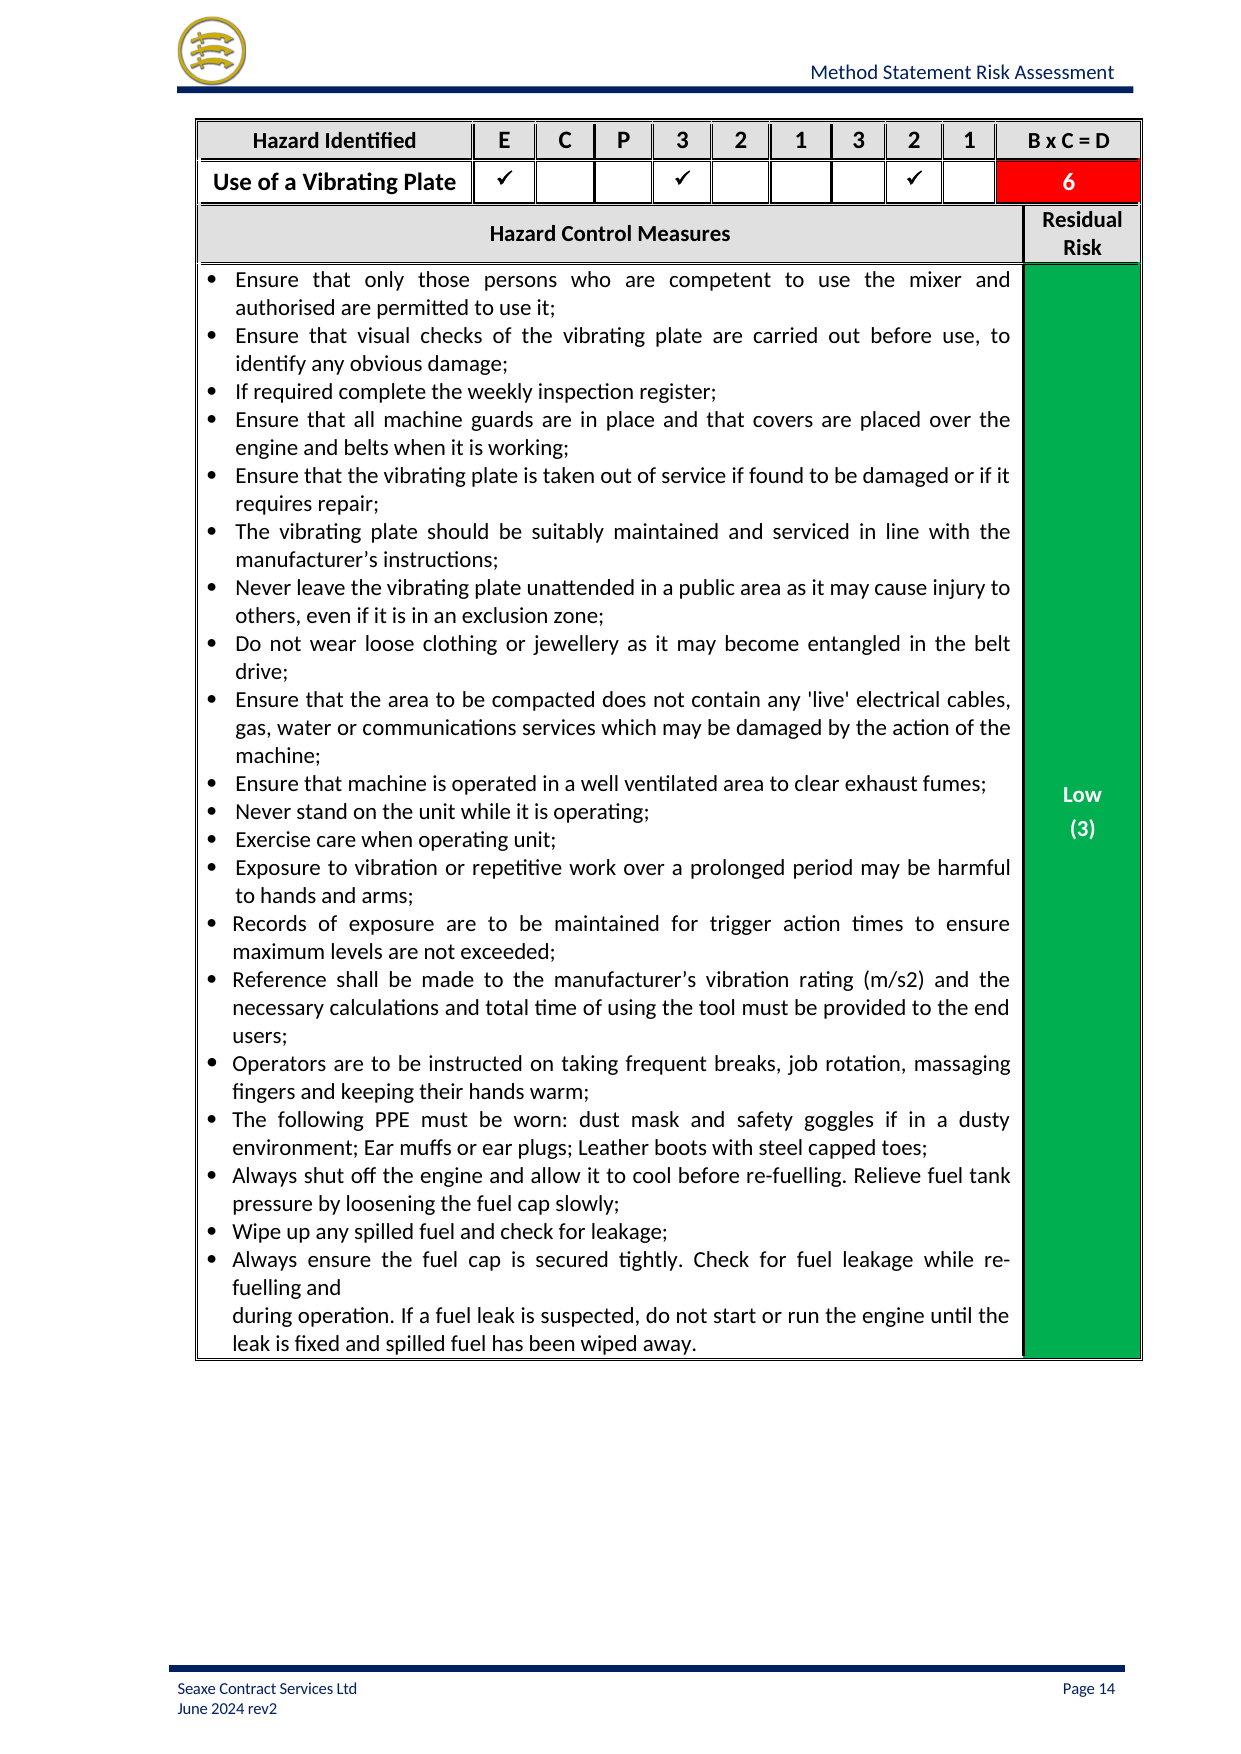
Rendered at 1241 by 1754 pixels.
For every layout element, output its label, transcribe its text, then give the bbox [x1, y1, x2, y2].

table_cell Ensure that only those persons who are competent to use the mixer and authorised are permitted to use it; Ensure that visual checks of the vibrating plate are carried out before use, to identify any obvious damage; If required complete the weekly inspection register; Ensure that all machine guards are in place and that covers are placed over the engine and belts when it is working; Ensure that the vibrating plate is taken out of service if found to be damaged or if it requires repair; The vibrating plate should be suitably maintained and serviced in line with the manufacturer’s instructions; Never leave the vibrating plate unattended in a public area as it may cause injury to others, even if it is in an exclusion zone; Do not wear loose clothing or jewellery as it may become entangled in the belt drive; Ensure that the area to be compacted does not contain any 'live' electrical cables, gas, water or communications services which may be damaged by the action of the machine; Ensure that machine is operated in a well ventilated area to clear exhaust fumes; Never stand on the unit while it is operating; Exercise care when operating unit; Exposure to vibration or repetitive work over a prolonged period may be harmful to hands and arms; Records of exposure are to be maintained for trigger action times to ensure maximum levels are not exceeded; Reference shall be made to the manufacturer’s vibration rating (m/s2) and the necessary calculations and total time of using the tool must be provided to the end users; Operators are to be instructed on taking frequent breaks, job rotation, massaging fingers and keeping their hands warm; The following PPE must be worn: dust mask and safety goggles if in a dusty environment; Ear muffs or ear plugs; Leather boots with steel capped toes; Always shut off the engine and allow it to cool before re-fuelling. Relieve fuel tank pressure by loosening the fuel cap slowly; Wipe up any spilled fuel and check for leakage; Always ensure the fuel cap is secured tightly. Check for fuel leakage while re-fuelling and during operation. If a fuel leak is suspected, do not start or run the engine until the leak is fixed and spilled fuel has been wiped away. [196, 262, 1023, 1358]
table_header 1 [770, 122, 831, 158]
table_header E [473, 122, 536, 158]
table_header Hazard Identified [198, 120, 473, 158]
table_cell 6 [997, 158, 1140, 202]
table_cell Residual Risk [1025, 202, 1140, 262]
table_header B x C = D [996, 122, 1140, 158]
table_cell [944, 162, 994, 202]
table_header P [594, 122, 653, 158]
table_cell Low (3) [1023, 262, 1141, 1358]
table_header 1 [943, 122, 996, 158]
table_header 3 [653, 122, 711, 158]
table_cell [475, 162, 534, 202]
table_header 2 [711, 120, 770, 158]
table_cell [596, 162, 651, 202]
table_header 3 [831, 122, 886, 158]
table_header 2 [886, 122, 943, 158]
table_cell [654, 162, 710, 202]
picture [177, 16, 247, 86]
table_cell [537, 162, 593, 202]
table_cell Use of a Vibrating Plate [198, 158, 471, 202]
table_header C [536, 122, 594, 158]
table_cell [713, 162, 768, 202]
table_cell [887, 162, 941, 202]
table_cell Hazard Control Measures [198, 202, 1022, 262]
table_cell [772, 162, 830, 202]
table_cell [833, 162, 884, 202]
